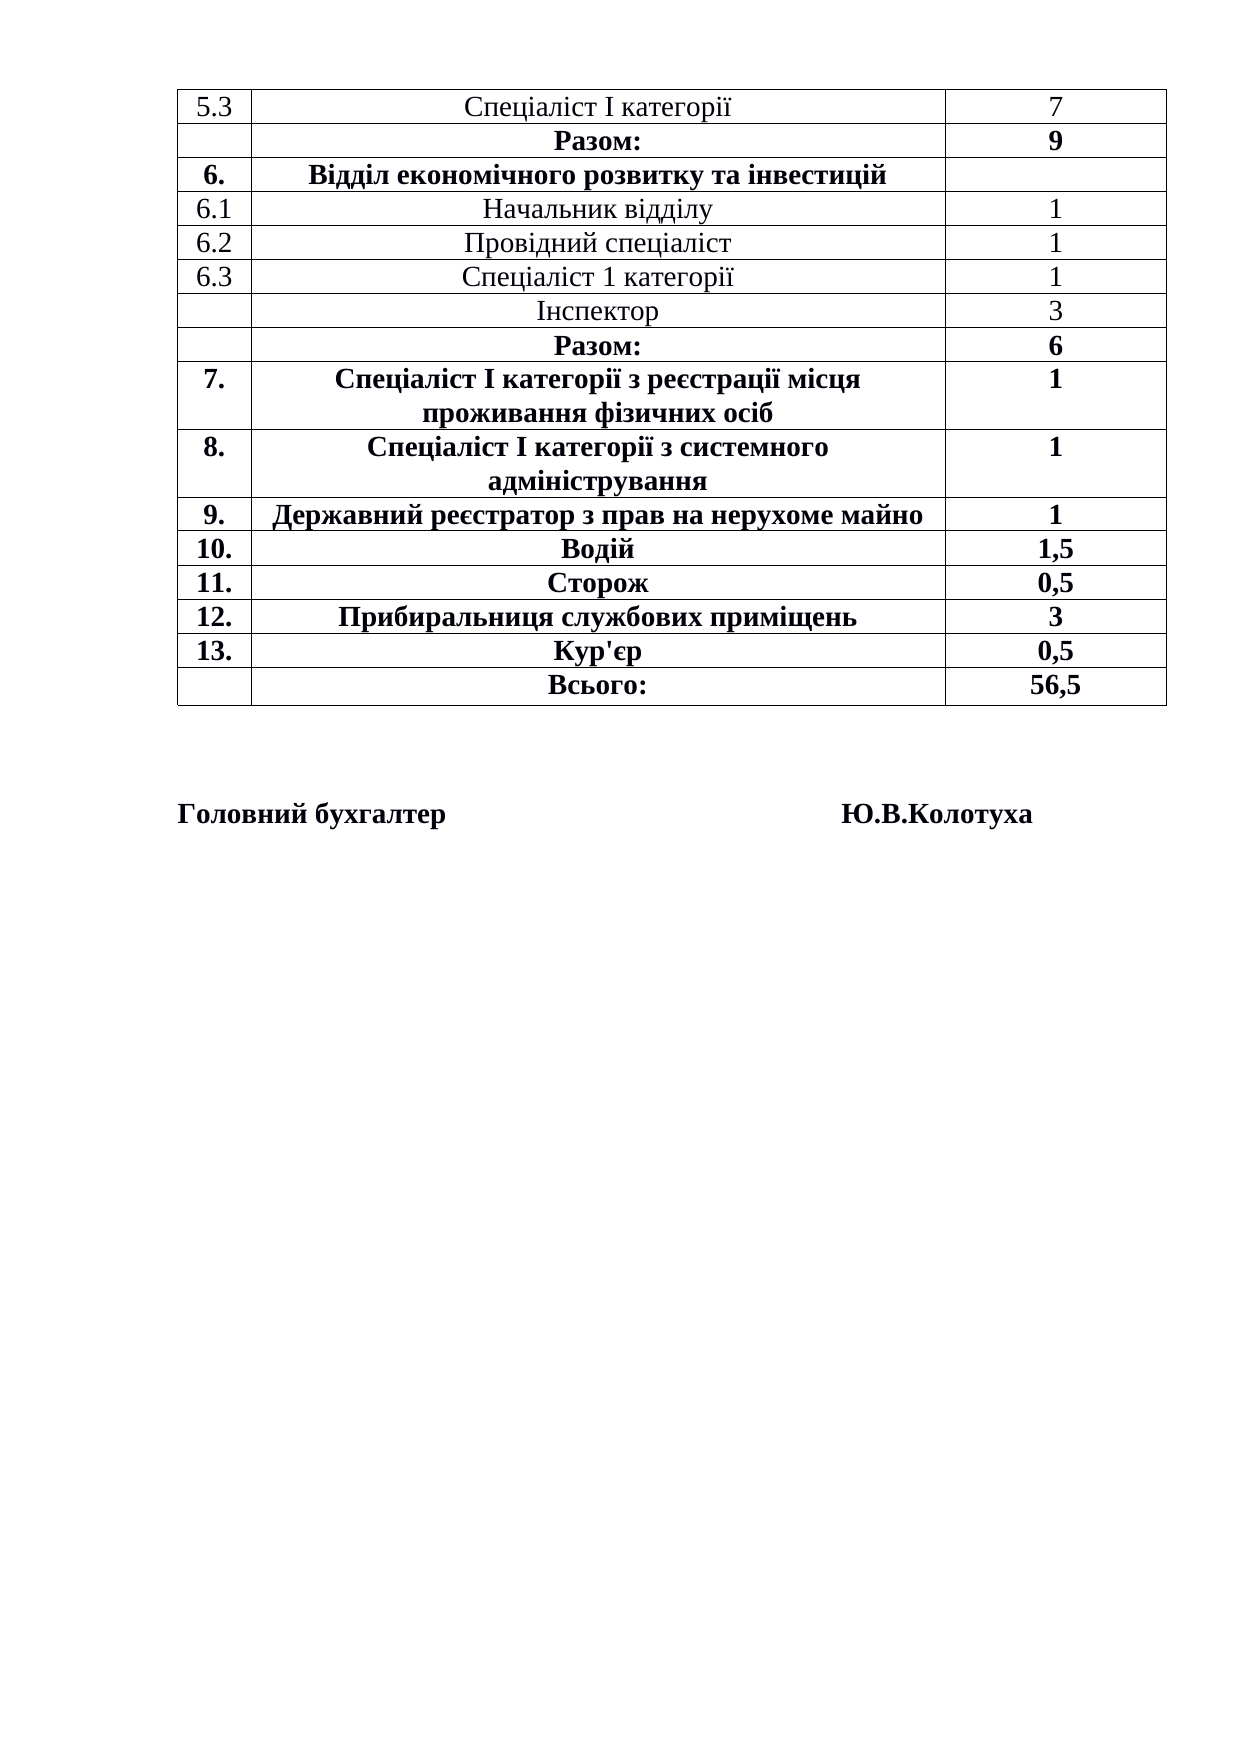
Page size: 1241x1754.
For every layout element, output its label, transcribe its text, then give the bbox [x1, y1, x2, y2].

table_cell Спеціаліст І категорії [252, 90, 945, 123]
table_cell 6.3 [178, 260, 251, 293]
table_cell 7. [178, 362, 251, 429]
table_cell 9 [946, 124, 1166, 157]
table_cell [178, 668, 251, 705]
table_cell 0,5 [946, 634, 1166, 667]
table_cell 8. [178, 430, 251, 496]
table_cell Кур'єр [252, 634, 945, 667]
table_cell [946, 158, 1166, 191]
table_cell 0,5 [946, 566, 1166, 598]
table_cell 10. [178, 531, 251, 564]
table_cell [178, 124, 251, 157]
text Головний бухгалтер Ю.В.Колотуха [177, 796, 1181, 830]
table_cell 3 [946, 600, 1166, 633]
table_cell 1 [946, 226, 1166, 259]
table_cell Разом: [252, 124, 945, 157]
table_cell Разом: [252, 328, 945, 361]
table_cell Спеціаліст І категорії з реєстрації місця проживання фізичних осіб [252, 362, 945, 429]
table_cell Спеціаліст І категорії з системного адміністрування [252, 430, 945, 496]
table_cell 6. [178, 158, 251, 191]
table_cell 1 [946, 498, 1166, 530]
table_cell 12. [178, 600, 251, 633]
table_cell Всього: [252, 668, 945, 705]
table_cell Відділ економічного розвитку та інвестицій [252, 158, 945, 191]
table_cell Сторож [252, 566, 945, 598]
table_cell 6 [946, 328, 1166, 361]
table_cell 1 [946, 260, 1166, 293]
table_cell 6.2 [178, 226, 251, 259]
table_cell 1 [946, 192, 1166, 225]
table_cell 6.1 [178, 192, 251, 225]
table_cell Спеціаліст 1 категорії [252, 260, 945, 293]
table_cell 56,5 [946, 668, 1166, 705]
table_cell 3 [946, 294, 1166, 327]
table_cell Інспектор [252, 294, 945, 327]
table_cell 9. [178, 498, 251, 530]
table_cell 13. [178, 634, 251, 667]
table_cell Водій [252, 531, 945, 564]
table_cell [178, 294, 251, 327]
table_cell Прибиральниця службових приміщень [252, 600, 945, 633]
table_cell 11. [178, 566, 251, 598]
table_cell 1 [946, 362, 1166, 429]
table_cell Державний реєстратор з прав на нерухоме майно [252, 498, 945, 530]
table_cell Начальник відділу [252, 192, 945, 225]
table_cell 1,5 [946, 531, 1166, 564]
table_cell 5.3 [178, 90, 251, 123]
table_cell 7 [946, 90, 1166, 123]
table_cell Провідний спеціаліст [252, 226, 945, 259]
table_cell [178, 328, 251, 361]
table_cell 1 [946, 430, 1166, 496]
